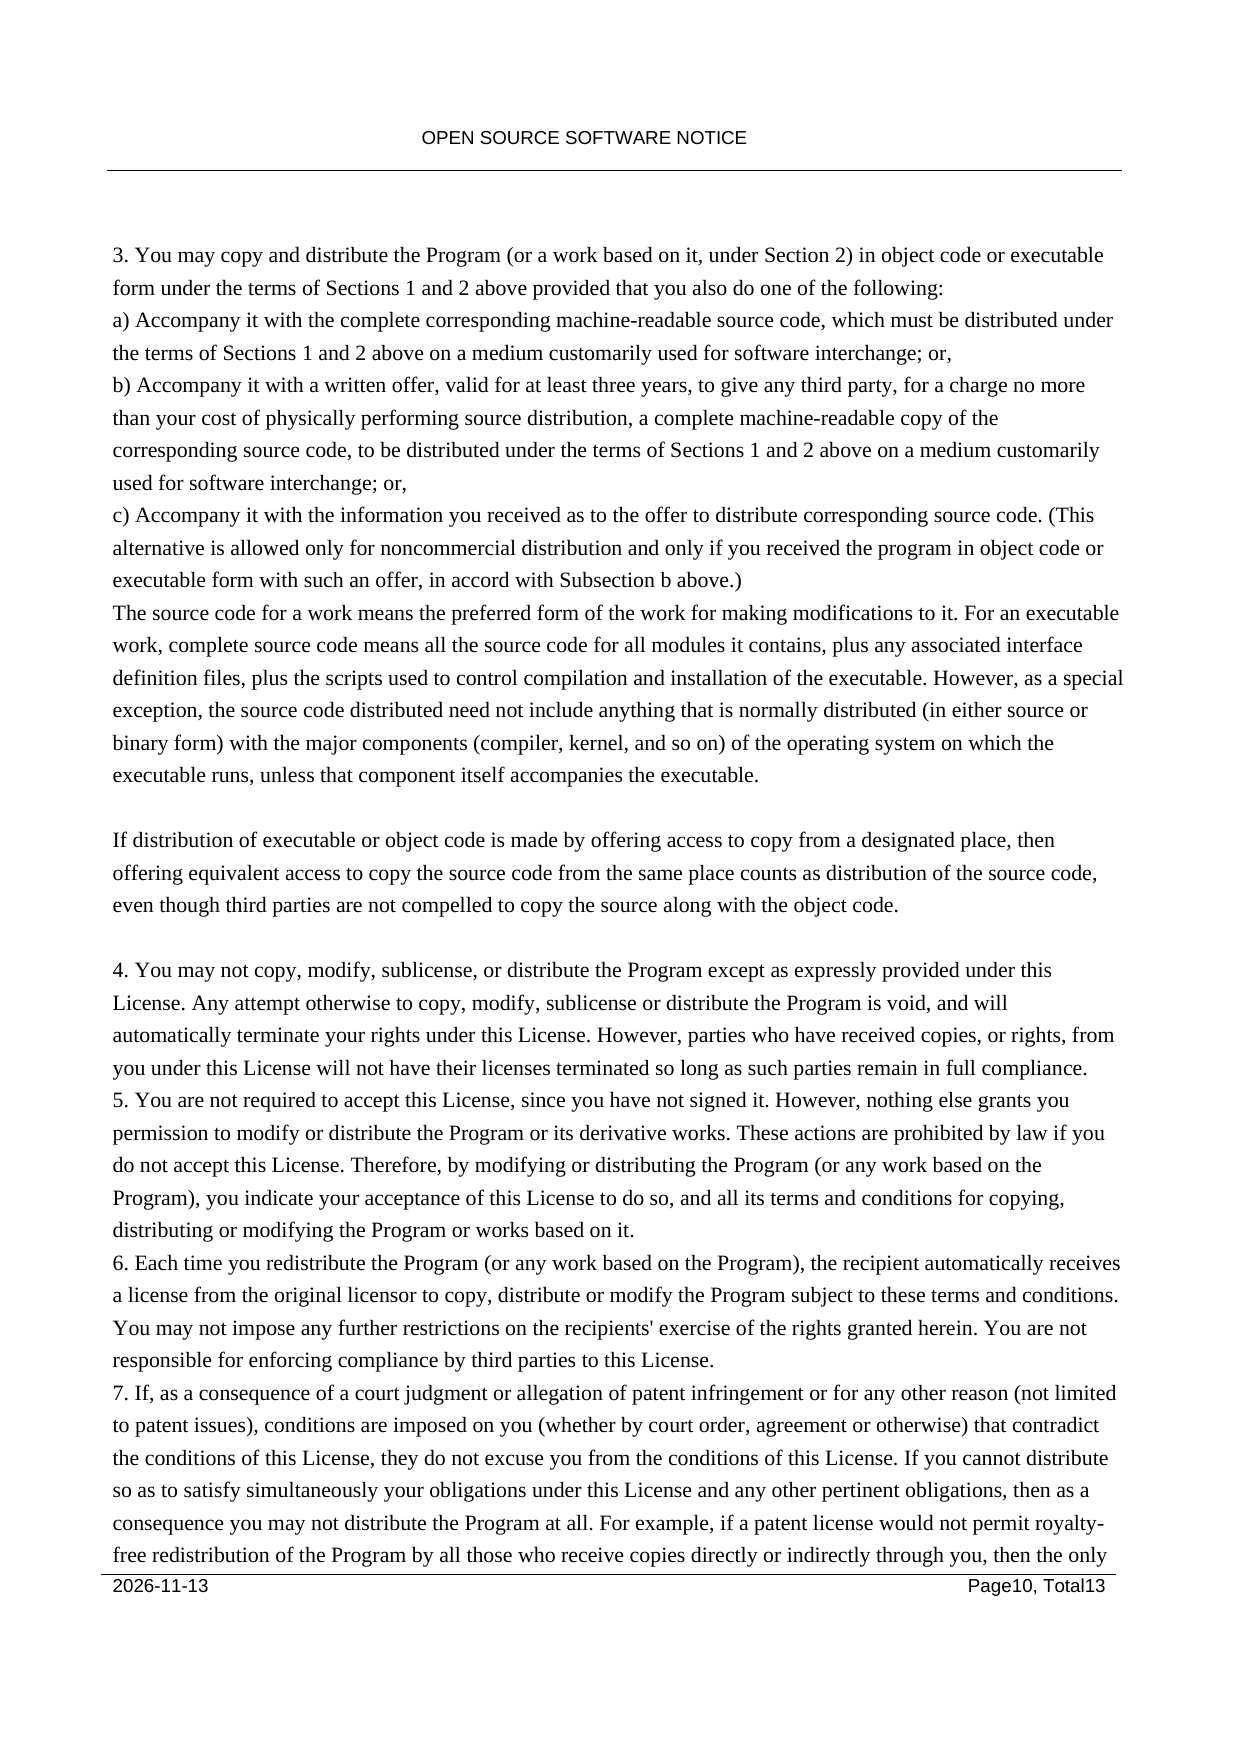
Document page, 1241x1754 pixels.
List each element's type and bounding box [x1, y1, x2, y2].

text [112, 206, 1128, 1571]
